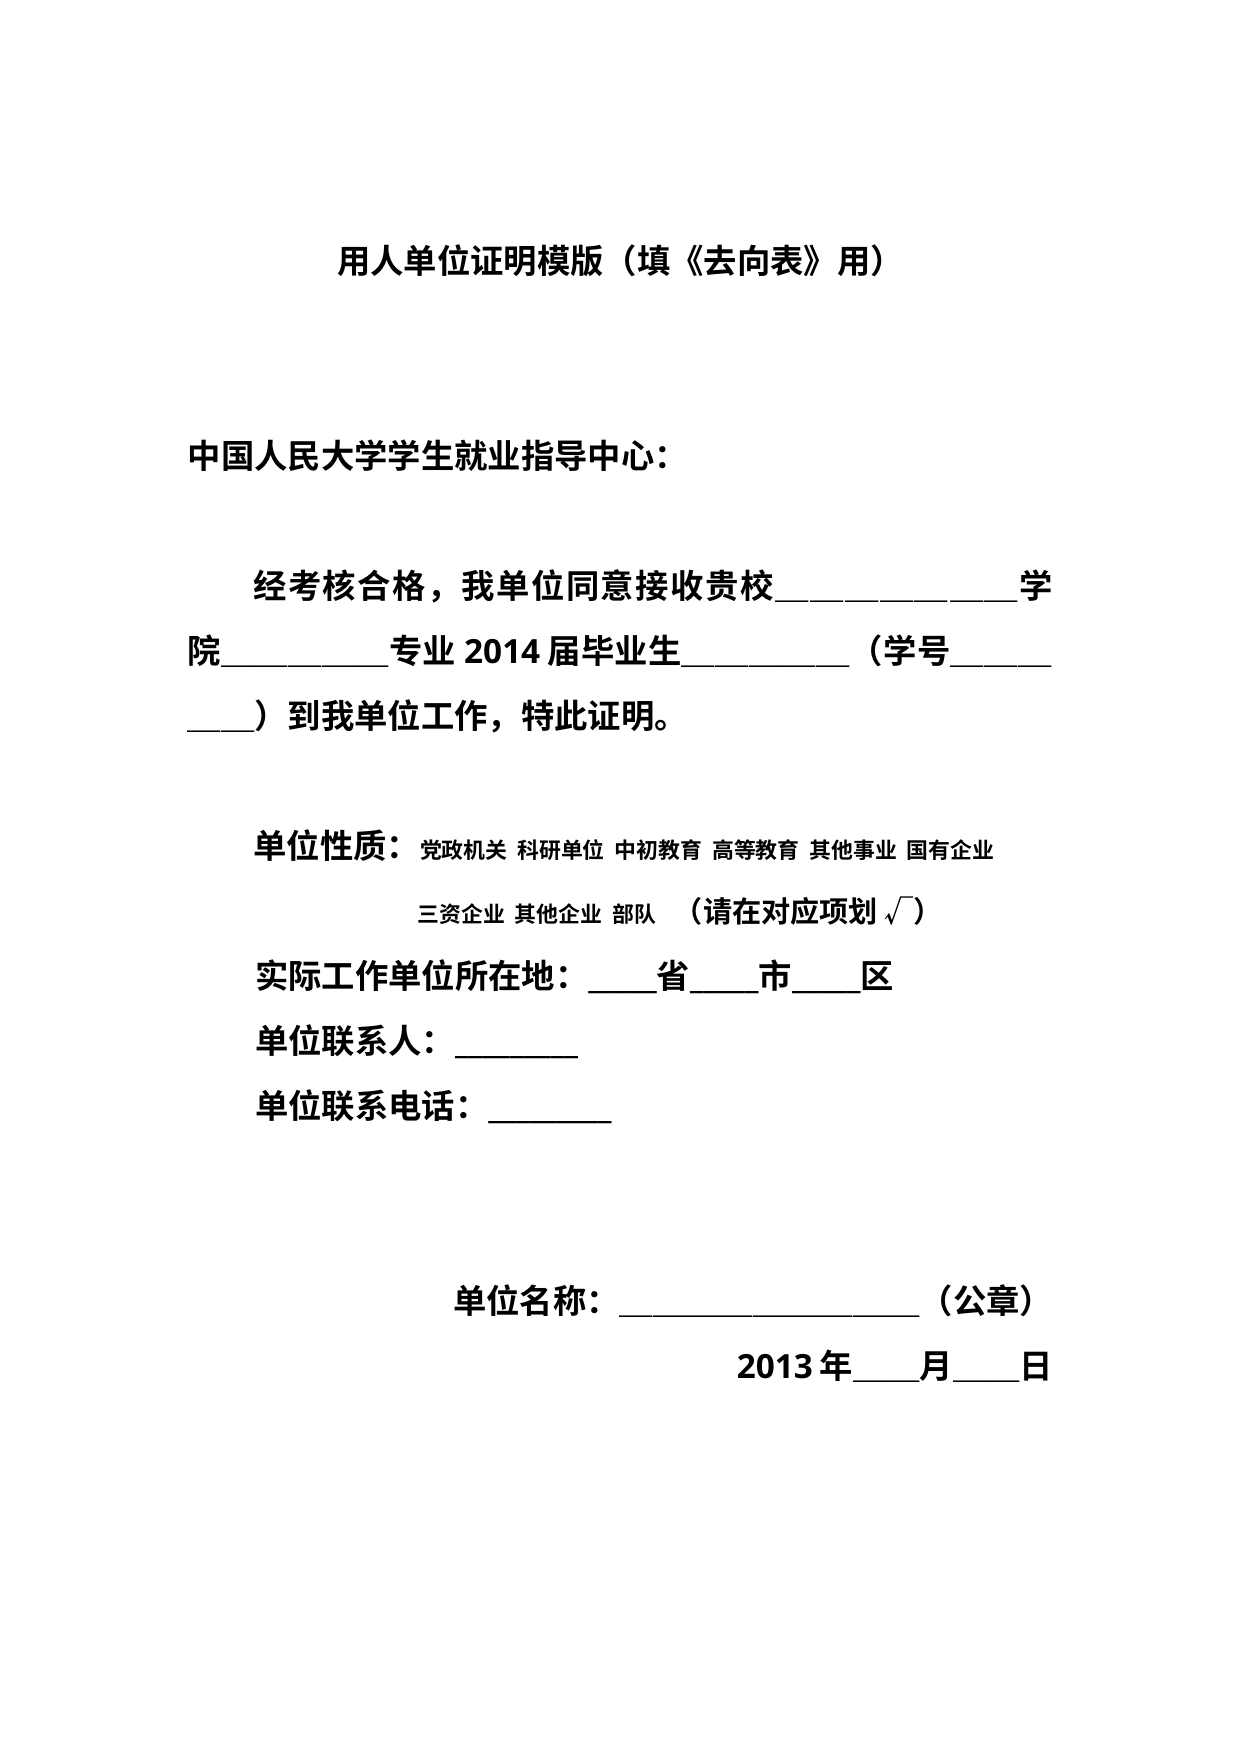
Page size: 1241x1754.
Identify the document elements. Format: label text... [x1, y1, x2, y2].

text 单位性质：党政机关 科研单位 中初教育 高等教育 其他事业 国有企业 [253, 812, 1053, 877]
text 2013年＿＿月＿＿日 [187, 1332, 1053, 1397]
text 用人单位证明模版（填《去向表》用） [187, 227, 1053, 292]
text 单位名称：＿＿＿＿＿＿＿＿＿（公章） [187, 1267, 1053, 1332]
text 三资企业 其他企业 部队 （请在对应项划 √） [362, 877, 1053, 942]
text 经考核合格，我单位同意接收贵校＿＿＿＿＿＿＿学院＿＿＿＿＿专业2014届毕业生＿＿＿＿＿（学号＿＿＿＿＿）到我单位工作，特此证明。 [187, 552, 1053, 747]
text 单位联系电话：_________ [187, 1072, 1053, 1137]
text 中国人民大学学生就业指导中心： [187, 422, 1053, 487]
text 实际工作单位所在地：_____省_____市_____区 [187, 942, 1053, 1007]
text 单位联系人：_________ [187, 1007, 1053, 1072]
